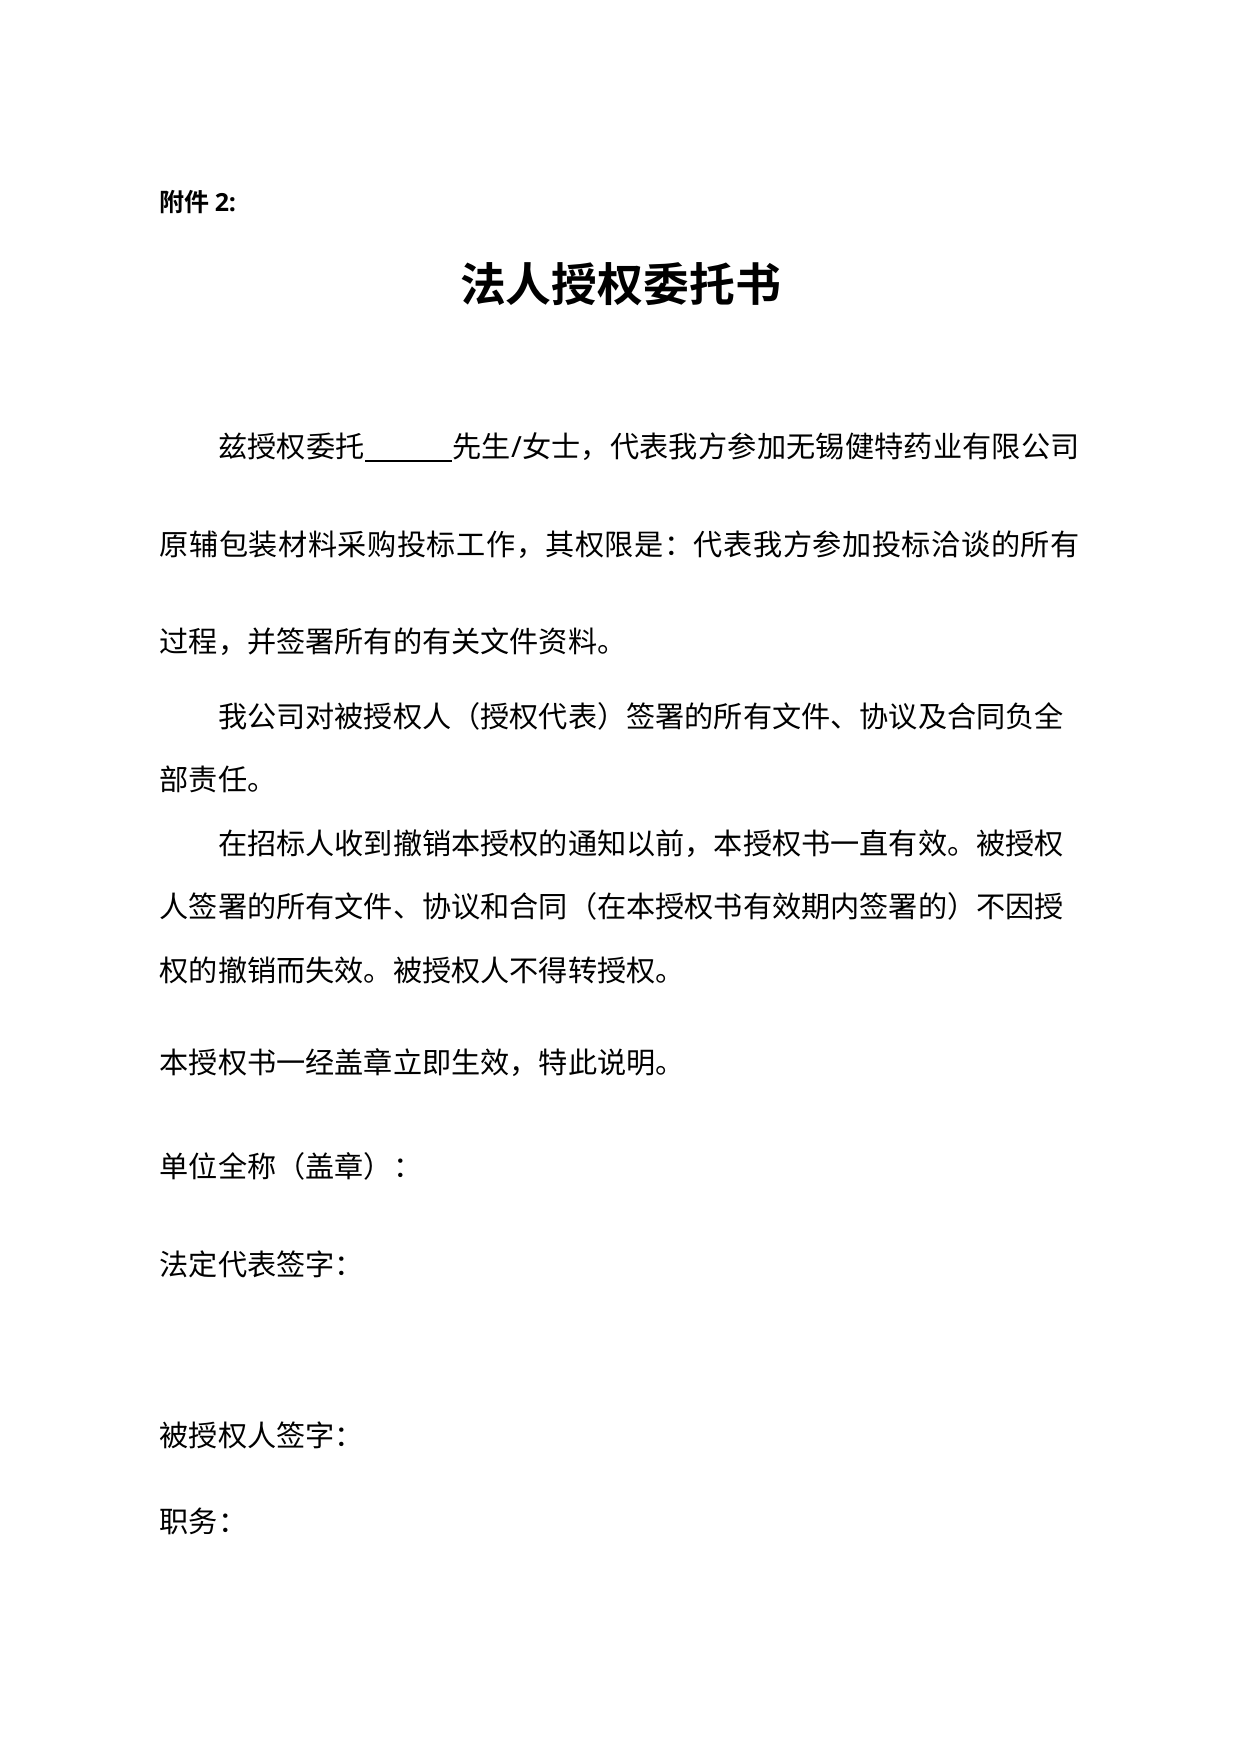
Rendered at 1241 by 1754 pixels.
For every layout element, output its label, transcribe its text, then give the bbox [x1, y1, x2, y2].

text 兹授权委托 先生/女士，代表我方参加无锡健特药业有限公司原辅包装材料采购投标工作，其权限是：代表我方参加投标洽谈的所有过程，并签署所有的有关文件资料。 [159, 412, 1081, 672]
text 单位全称（盖章）： 法定代表签字： [159, 1133, 1081, 1295]
text 我公司对被授权人（授权代表）签署的所有文件、协议及合同负全部责任。 [159, 693, 1081, 799]
text 本授权书一经盖章立即生效，特此说明。 [159, 1040, 1081, 1120]
text 在招标人收到撤销本授权的通知以前，本授权书一直有效。被授权人签署的所有文件、协议和合同（在本授权书有效期内签署的）不因授权的撤销而失效。被授权人不得转授权。 [159, 820, 1081, 1027]
text 法人授权委托书 [159, 233, 1081, 330]
text 附件2: [159, 168, 1081, 233]
text 职务： [159, 1487, 1081, 1552]
text 被授权人签字： [159, 1401, 1081, 1466]
